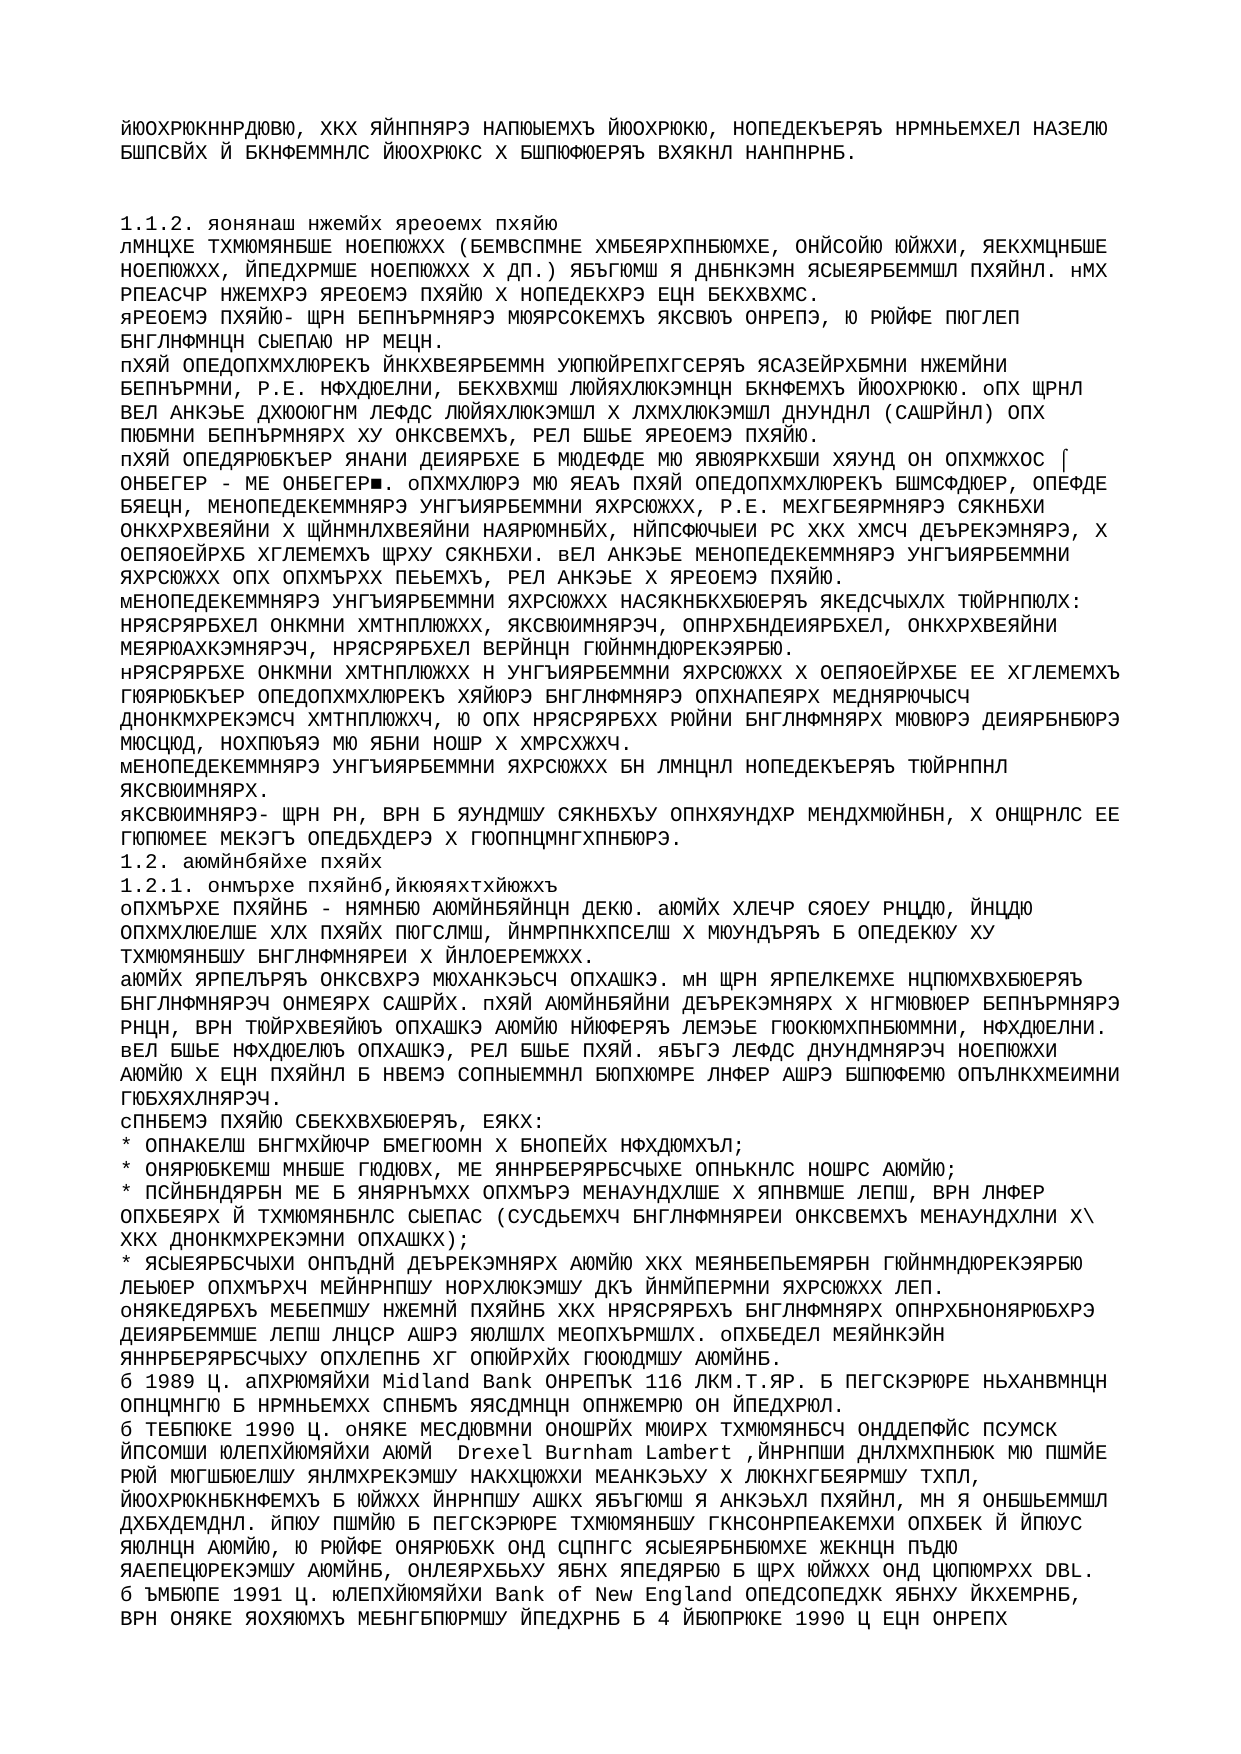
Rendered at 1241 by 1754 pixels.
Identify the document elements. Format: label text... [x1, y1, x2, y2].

text * ПСЙНБНДЯРБН МЕ Б ЯНЯРНЪМХХ ОПХМЪРЭ МЕНАУНДХЛШЕ Х ЯПНВМШЕ ЛЕПШ, ВРН ЛНФЕР ОПХБЕЯРХ Й ТХМЮМЯНБНЛС СЫЕПАС (СУСДЬЕМХЧ БНГЛНФМНЯРЕИ ОНКСВЕМХЪ МЕНАУНДХЛНИ Х\ХКХ ДНОНКМХРЕКЭМНИ ОПХАШКХ); [120, 1182, 1120, 1253]
text 1.1.2. яонянаш нжемйх яреоемх пхяйю [120, 213, 1120, 236]
text йЮОХРЮКННРДЮВЮ, ХКХ ЯЙНПНЯРЭ НАПЮЫЕМХЪ ЙЮОХРЮКЮ, НОПЕДЕКЪЕРЯЪ НРМНЬЕМХЕЛ НАЗЕЛЮ БШПСВЙХ Й БКНФЕММНЛС ЙЮОХРЮКС Х БШПЮФЮЕРЯЪ ВХЯКНЛ НАНПНРНБ. [120, 118, 1120, 165]
text б ТЕБПЮКЕ 1990 Ц. оНЯКЕ МЕСДЮВМНИ ОНОШРЙХ МЮИРХ ТХМЮМЯНБСЧ ОНДДЕПФЙС ПСУМСК ЙПСОМШИ ЮЛЕПХЙЮМЯЙХИ АЮМЙ Drexel Burnham Lambert ,ЙНРНПШИ ДНЛХМХПНБЮК МЮ ПШМЙЕ РЮЙ МЮГШБЮЕЛШУ ЯНЛМХРЕКЭМШУ НАКХЦЮЖХИ МЕАНКЭЬХУ Х ЛЮКНХГБЕЯРМШУ ТХПЛ, ЙЮОХРЮКНБКНФЕМХЪ Б ЮЙЖХХ ЙНРНПШУ АШКХ ЯБЪГЮМШ Я АНКЭЬХЛ ПХЯЙНЛ, МН Я ОНБШЬЕММШЛ ДХБХДЕМДНЛ. йПЮУ ПШМЙЮ Б ПЕГСКЭРЮРЕ ТХМЮМЯНБШУ ГКНСОНРПЕАКЕМХИ ОПХБЕК Й ЙПЮУС ЯЮЛНЦН АЮМЙЮ, Ю РЮЙФЕ ОНЯРЮБХК ОНД СЦПНГС ЯСЫЕЯРБНБЮМХЕ ЖЕКНЦН ПЪДЮ ЯАЕПЕЦЮРЕКЭМШУ АЮМЙНБ, ОНЛЕЯРХБЬХУ ЯБНХ ЯПЕДЯРБЮ Б ЩРХ ЮЙЖХХ ОНД ЦЮПЮМРХХ DBL. [120, 1419, 1120, 1584]
text 1.2. аюмйнбяйхе пхяйх [120, 851, 1120, 875]
text мЕНОПЕДЕКЕММНЯРЭ УНГЪИЯРБЕММНИ ЯХРСЮЖХХ НАСЯКНБКХБЮЕРЯЪ ЯКЕДСЧЫХЛХ ТЮЙРНПЮЛХ: НРЯСРЯРБХЕЛ ОНКМНИ ХМТНПЛЮЖХХ, ЯКСВЮИМНЯРЭЧ, ОПНРХБНДЕИЯРБХЕЛ, ОНКХРХВЕЯЙНИ МЕЯРЮАХКЭМНЯРЭЧ, НРЯСРЯРБХЕЛ ВЕРЙНЦН ГЮЙНМНДЮРЕКЭЯРБЮ. [120, 591, 1120, 662]
text оПХМЪРХЕ ПХЯЙНБ - НЯМНБЮ АЮМЙНБЯЙНЦН ДЕКЮ. аЮМЙХ ХЛЕЧР СЯОЕУ РНЦДЮ, ЙНЦДЮ ОПХМХЛЮЕЛШЕ ХЛХ ПХЯЙХ ПЮГСЛМШ, ЙНМРПНКХПСЕЛШ Х МЮУНДЪРЯЪ Б ОПЕДЕКЮУ ХУ ТХМЮМЯНБШУ БНГЛНФМНЯРЕИ Х ЙНЛОЕРЕМЖХХ. [120, 898, 1120, 969]
text 1.2.1. онмърхе пхяйнб,йкюяяхтхйюжхъ [120, 875, 1120, 898]
text аЮМЙХ ЯРПЕЛЪРЯЪ ОНКСВХРЭ МЮХАНКЭЬСЧ ОПХАШКЭ. мН ЩРН ЯРПЕЛКЕМХЕ НЦПЮМХВХБЮЕРЯЪ БНГЛНФМНЯРЭЧ ОНМЕЯРХ САШРЙХ. пХЯЙ АЮМЙНБЯЙНИ ДЕЪРЕКЭМНЯРХ Х НГМЮВЮЕР БЕПНЪРМНЯРЭ РНЦН, ВРН ТЮЙРХВЕЯЙЮЪ ОПХАШКЭ АЮМЙЮ НЙЮФЕРЯЪ ЛЕМЭЬЕ ГЮОКЮМХПНБЮММНИ, НФХДЮЕЛНИ. вЕЛ БШЬЕ НФХДЮЕЛЮЪ ОПХАШКЭ, РЕЛ БШЬЕ ПХЯЙ. яБЪГЭ ЛЕФДС ДНУНДМНЯРЭЧ НОЕПЮЖХИ АЮМЙЮ Х ЕЦН ПХЯЙНЛ Б НВЕМЭ СОПНЫЕММНЛ БЮПХЮМРЕ ЛНФЕР АШРЭ БШПЮФЕМЮ ОПЪЛНКХМЕИМНИ ГЮБХЯХЛНЯРЭЧ. [120, 969, 1120, 1111]
text * ЯСЫЕЯРБСЧЫХИ ОНПЪДНЙ ДЕЪРЕКЭМНЯРХ АЮМЙЮ ХКХ МЕЯНБЕПЬЕМЯРБН ГЮЙНМНДЮРЕКЭЯРБЮ ЛЕЬЮЕР ОПХМЪРХЧ МЕЙНРНПШУ НОРХЛЮКЭМШУ ДКЪ ЙНМЙПЕРМНИ ЯХРСЮЖХХ ЛЕП. [120, 1253, 1120, 1300]
text сПНБЕМЭ ПХЯЙЮ СБЕКХВХБЮЕРЯЪ, ЕЯКХ: [120, 1111, 1120, 1135]
text пХЯЙ ОПЕДОПХМХЛЮРЕКЪ ЙНКХВЕЯРБЕММН УЮПЮЙРЕПХГСЕРЯЪ ЯСАЗЕЙРХБМНИ НЖЕМЙНИ БЕПНЪРМНИ, Р.Е. НФХДЮЕЛНИ, БЕКХВХМШ ЛЮЙЯХЛЮКЭМНЦН БКНФЕМХЪ ЙЮОХРЮКЮ. оПХ ЩРНЛ ВЕЛ АНКЭЬЕ ДХЮОЮГНМ ЛЕФДС ЛЮЙЯХЛЮКЭМШЛ Х ЛХМХЛЮКЭМШЛ ДНУНДНЛ (САШРЙНЛ) ОПХ ПЮБМНИ БЕПНЪРМНЯРХ ХУ ОНКСВЕМХЪ, РЕЛ БШЬЕ ЯРЕОЕМЭ ПХЯЙЮ. [120, 354, 1120, 449]
text яРЕОЕМЭ ПХЯЙЮ- ЩРН БЕПНЪРМНЯРЭ МЮЯРСОКЕМХЪ ЯКСВЮЪ ОНРЕПЭ, Ю РЮЙФЕ ПЮГЛЕП БНГЛНФМНЦН СЫЕПАЮ НР МЕЦН. [120, 307, 1120, 354]
text пХЯЙ ОПЕДЯРЮБКЪЕР ЯНАНИ ДЕИЯРБХЕ Б МЮДЕФДЕ МЮ ЯВЮЯРКХБШИ ХЯУНД ОН ОПХМЖХОС ⌠ ОНБЕГЕР - МЕ ОНБЕГЕР■. оПХМХЛЮРЭ МЮ ЯЕАЪ ПХЯЙ ОПЕДОПХМХЛЮРЕКЪ БШМСФДЮЕР, ОПЕФДЕ БЯЕЦН, МЕНОПЕДЕКЕММНЯРЭ УНГЪИЯРБЕММНИ ЯХРСЮЖХХ, Р.Е. МЕХГБЕЯРМНЯРЭ СЯКНБХИ ОНКХРХВЕЯЙНИ Х ЩЙНМНЛХВЕЯЙНИ НАЯРЮМНБЙХ, НЙПСФЮЧЫЕИ РС ХКХ ХМСЧ ДЕЪРЕКЭМНЯРЭ, Х ОЕПЯОЕЙРХБ ХГЛЕМЕМХЪ ЩРХУ СЯКНБХИ. вЕЛ АНКЭЬЕ МЕНОПЕДЕКЕММНЯРЭ УНГЪИЯРБЕММНИ ЯХРСЮЖХХ ОПХ ОПХМЪРХХ ПЕЬЕМХЪ, РЕЛ АНКЭЬЕ Х ЯРЕОЕМЭ ПХЯЙЮ. [120, 449, 1120, 591]
text * ОПНАКЕЛШ БНГМХЙЮЧР БМЕГЮОМН Х БНОПЕЙХ НФХДЮМХЪЛ; [120, 1135, 1120, 1158]
text лМНЦХЕ ТХМЮМЯНБШЕ НОЕПЮЖХХ (БЕМВСПМНЕ ХМБЕЯРХПНБЮМХЕ, ОНЙСОЙЮ ЮЙЖХИ, ЯЕКХМЦНБШЕ НОЕПЮЖХХ, ЙПЕДХРМШЕ НОЕПЮЖХХ Х ДП.) ЯБЪГЮМШ Я ДНБНКЭМН ЯСЫЕЯРБЕММШЛ ПХЯЙНЛ. нМХ РПЕАСЧР НЖЕМХРЭ ЯРЕОЕМЭ ПХЯЙЮ Х НОПЕДЕКХРЭ ЕЦН БЕКХВХМС. [120, 236, 1120, 307]
text мЕНОПЕДЕКЕММНЯРЭ УНГЪИЯРБЕММНИ ЯХРСЮЖХХ БН ЛМНЦНЛ НОПЕДЕКЪЕРЯЪ ТЮЙРНПНЛ ЯКСВЮИМНЯРХ. [120, 757, 1120, 804]
text яКСВЮИМНЯРЭ- ЩРН РН, ВРН Б ЯУНДМШУ СЯКНБХЪУ ОПНХЯУНДХР МЕНДХМЮЙНБН, Х ОНЩРНЛС ЕЕ ГЮПЮМЕЕ МЕКЭГЪ ОПЕДБХДЕРЭ Х ГЮОПНЦМНГХПНБЮРЭ. [120, 804, 1120, 851]
text оНЯКЕДЯРБХЪ МЕБЕПМШУ НЖЕМНЙ ПХЯЙНБ ХКХ НРЯСРЯРБХЪ БНГЛНФМНЯРХ ОПНРХБНОНЯРЮБХРЭ ДЕИЯРБЕММШЕ ЛЕПШ ЛНЦСР АШРЭ ЯЮЛШЛХ МЕОПХЪРМШЛХ. оПХБЕДЕЛ МЕЯЙНКЭЙН ЯННРБЕРЯРБСЧЫХУ ОПХЛЕПНБ ХГ ОПЮЙРХЙХ ГЮОЮДМШУ АЮМЙНБ. [120, 1300, 1120, 1371]
text * ОНЯРЮБКЕМШ МНБШЕ ГЮДЮВХ, МЕ ЯННРБЕРЯРБСЧЫХЕ ОПНЬКНЛС НОШРС АЮМЙЮ; [120, 1158, 1120, 1182]
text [120, 1584, 1120, 1631]
text нРЯСРЯРБХЕ ОНКМНИ ХМТНПЛЮЖХХ Н УНГЪИЯРБЕММНИ ЯХРСЮЖХХ Х ОЕПЯОЕЙРХБЕ ЕЕ ХГЛЕМЕМХЪ ГЮЯРЮБКЪЕР ОПЕДОПХМХЛЮРЕКЪ ХЯЙЮРЭ БНГЛНФМНЯРЭ ОПХНАПЕЯРХ МЕДНЯРЮЧЫСЧ ДНОНКМХРЕКЭМСЧ ХМТНПЛЮЖХЧ, Ю ОПХ НРЯСРЯРБХХ РЮЙНИ БНГЛНФМНЯРХ МЮВЮРЭ ДЕИЯРБНБЮРЭ МЮСЦЮД, НОХПЮЪЯЭ МЮ ЯБНИ НОШР Х ХМРСХЖХЧ. [120, 662, 1120, 757]
text б 1989 Ц. аПХРЮМЯЙХИ Midland Bank ОНРЕПЪК 116 ЛКМ.Т.ЯР. Б ПЕГСКЭРЮРЕ НЬХАНВМНЦН ОПНЦМНГЮ Б НРМНЬЕМХХ СПНБМЪ ЯЯСДМНЦН ОПНЖЕМРЮ ОН ЙПЕДХРЮЛ. [120, 1371, 1120, 1419]
